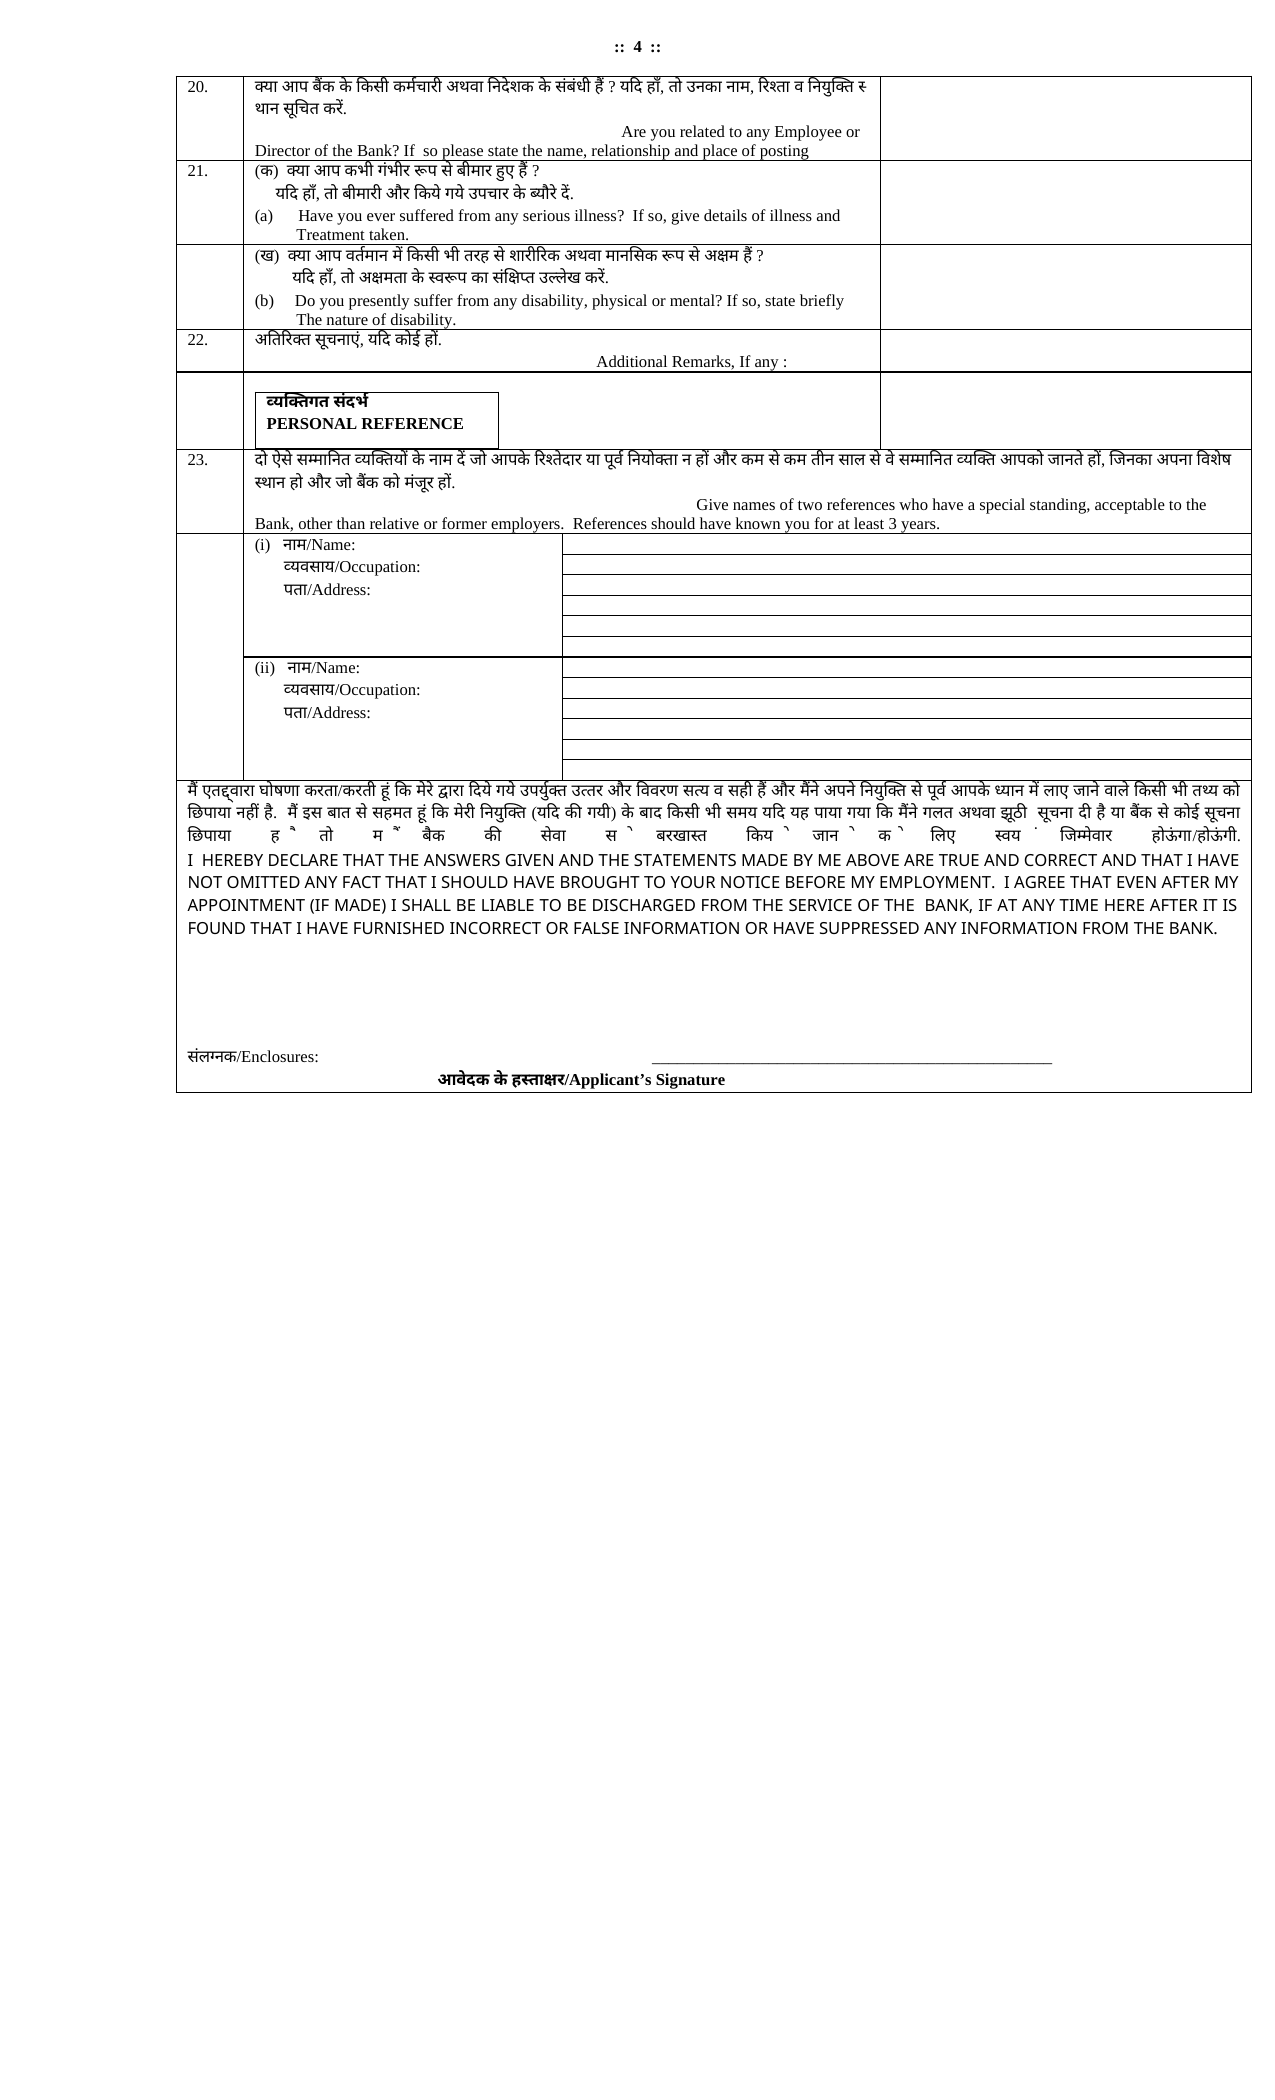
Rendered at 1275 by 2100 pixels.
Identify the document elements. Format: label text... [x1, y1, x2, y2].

table_cell [881, 161, 1251, 244]
table_cell [881, 373, 1251, 449]
table_cell [563, 596, 1251, 615]
table_cell [244, 373, 880, 449]
table_header 20. [177, 77, 243, 160]
table_cell [177, 534, 243, 779]
table_cell [563, 616, 1251, 636]
table_cell [563, 575, 1251, 595]
table_cell (ii) नाम/Name: व्‍यवसाय/Occupation: पता/Address: [244, 658, 562, 779]
table_cell (ख) क्‍या आप वर्तमान में किसी भी तरह से शारीरिक अथवा मानसिक रूप से अक्षम हैं ? यदि हॉं, तो अक्षमता के स्‍वरूप का संक्षिप्‍त उल्‍लेख करें. (b) Do you presently suffer from any disability, physical or mental? If so, state briefly The nature of disability. [244, 245, 880, 329]
table_cell [563, 699, 1251, 718]
table_cell मैं एतद्द्वारा घोषणा करता/करती हूं कि मेरे द्वारा दिये गये उपर्युक्‍त उत्‍तर और विवरण सत्‍य व सही हैं और मैंने अपने नियुक्ति से पूर्व आपके ध्‍यान में लाए जाने वाले किसी भी तथ्‍य को छिपाया नहीं है. मैं इस बात से सहमत हूं कि मेरी नियुक्ति (यदि की गयी) के बाद किसी भी समय यदि यह पाया गया कि मैंने गलत अथवा झूठी सूचना दी है या बैंक से कोई सूचना छिपाया है तो मैं बैक की सेवा से बरखास्‍त किये जाने के लिए स्‍वयं जिम्‍मेवार होऊंगा/होऊंगी. I HEREBY DECLARE THAT THE ANSWERS GIVEN AND THE STATEMENTS MADE BY ME ABOVE ARE TRUE AND CORRECT AND THAT I HAVE NOT OMITTED ANY FACT THAT I SHOULD HAVE BROUGHT TO YOUR NOTICE BEFORE MY EMPLOYMENT. I AGREE THAT EVEN AFTER MY APPOINTMENT (IF MADE) I SHALL BE LIABLE TO BE DISCHARGED FROM THE SERVICE OF THE BANK, IF AT ANY TIME HERE AFTER IT IS FOUND THAT I HAVE FURNISHED INCORRECT OR FALSE INFORMATION OR HAVE SUPPRESSED ANY INFORMATION FROM THE BANK. संलग्‍नक/Enclosures: ________________________________________________ आवेदक के हस्‍ताक्षर/Applicant’s Signature [177, 781, 1251, 1092]
table_cell (क) क्‍या आप कभी गंभीर रूप से बीमार हुए हैं ? यदि हॉं, तो बीमारी और किये गये उपचार के ब्‍यौरे दें. (a) Have you ever suffered from any serious illness? If so, give details of illness and Treatment taken. [244, 161, 880, 244]
table_cell [563, 555, 1251, 574]
table_cell 23. [177, 450, 243, 533]
table_cell [563, 740, 1251, 759]
table_cell [177, 373, 243, 449]
table_header [881, 77, 1251, 160]
table_cell (i) नाम/Name: व्‍यवसाय/Occupation: पता/Address: [244, 534, 562, 656]
text :: 4 :: [187, 37, 1088, 56]
table_cell [563, 678, 1251, 697]
table_cell 22. [177, 330, 243, 371]
table_cell [563, 534, 1251, 554]
table_cell [563, 760, 1251, 779]
table_cell [563, 637, 1251, 656]
table_cell [563, 658, 1251, 677]
table_cell 21. [177, 161, 243, 244]
table_header क्‍या आप बैंक के किसी कर्मचारी अथवा निदेशक के संबंधी हैं ? यदि हॉं, तो उनका नाम, रिश्‍ता व नियुक्ति स्‍थान सूचित करें. Are you related to any Employee or Director of the Bank? If so please state the name, relationship and place of posting [244, 77, 880, 160]
table_cell [881, 330, 1251, 371]
table_cell दो ऐसे सम्‍मानित व्‍यक्तियों के नाम दें जो आपके रिश्‍तेदार या पूर्व नियोक्‍ता न हों और कम से कम तीन साल से वे सम्‍मानित व्‍यक्ति आपको जानते हों, जिनका अपना विशेष स्‍थान हो और जो बैंक को मंजूर हों. Give names of two references who have a special standing, acceptable to the Bank, other than relative or former employers. References should have known you for at least 3 years. [244, 450, 1251, 533]
table_cell अतिरिक्‍त सूचनाएं, यदि कोई हों. Additional Remarks, If any : [244, 330, 880, 371]
table_cell [177, 245, 243, 329]
table_cell [563, 719, 1251, 738]
table_cell [881, 245, 1251, 329]
